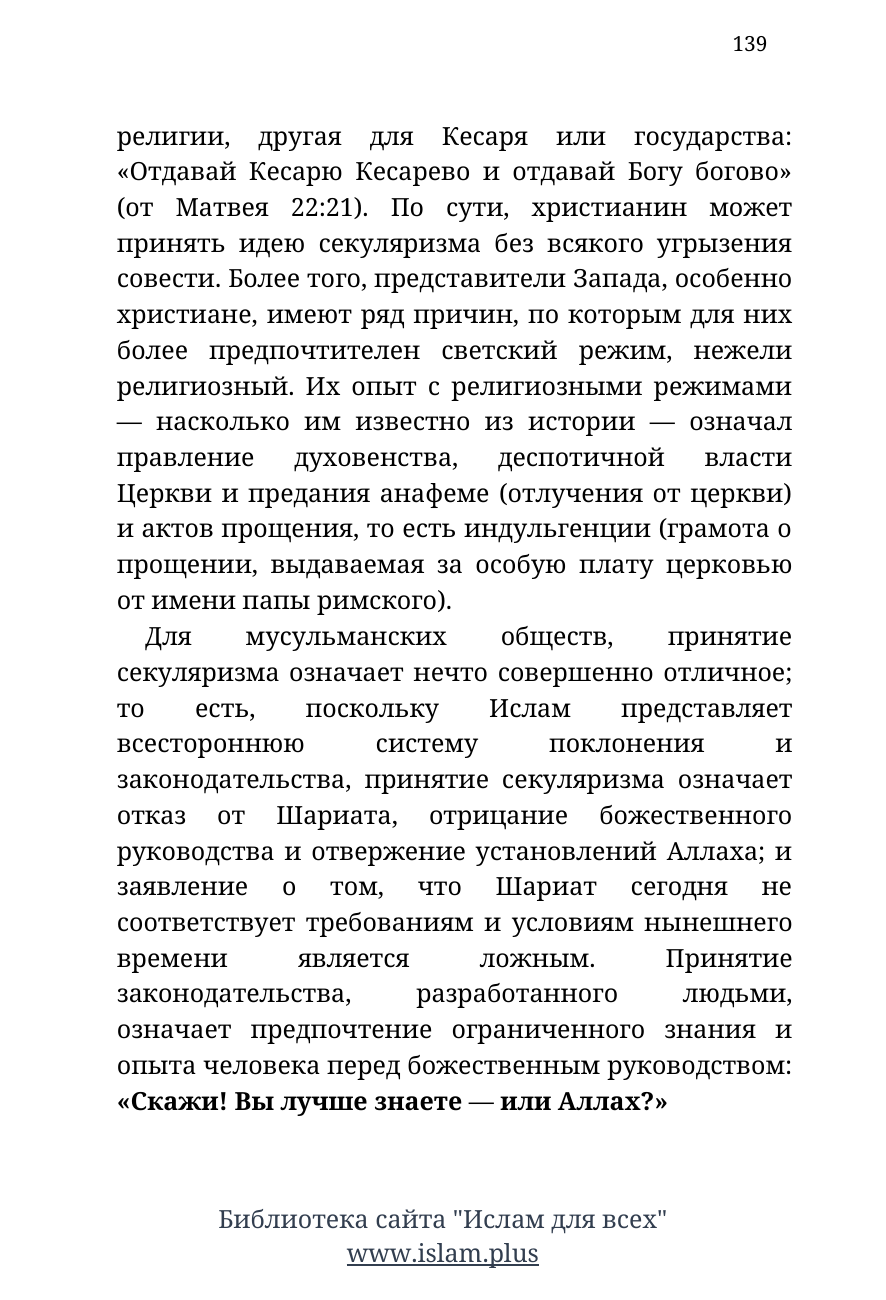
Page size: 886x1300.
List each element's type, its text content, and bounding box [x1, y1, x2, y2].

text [117, 118, 793, 617]
text Для мусульманских обществ, принятие секуляризма означает нечто совершенно отличное; то есть, поскольку Ислам представляет всестороннюю систему поклонения и законодательства, принятие секуляризма означает отказ от Шариата, отрицание божественного руководства и отвержение установлений Аллаха; и заявление о том, что Шариат сегодня не соответствует требованиям и условиям нынешнего времени является ложным. Принятие законодательства, разработанного людьми, означает предпочтение ограниченного знания и опыта человека перед божественным руководством: «Скажи! Вы лучше знаете ― или Аллах?» [117, 619, 793, 1117]
